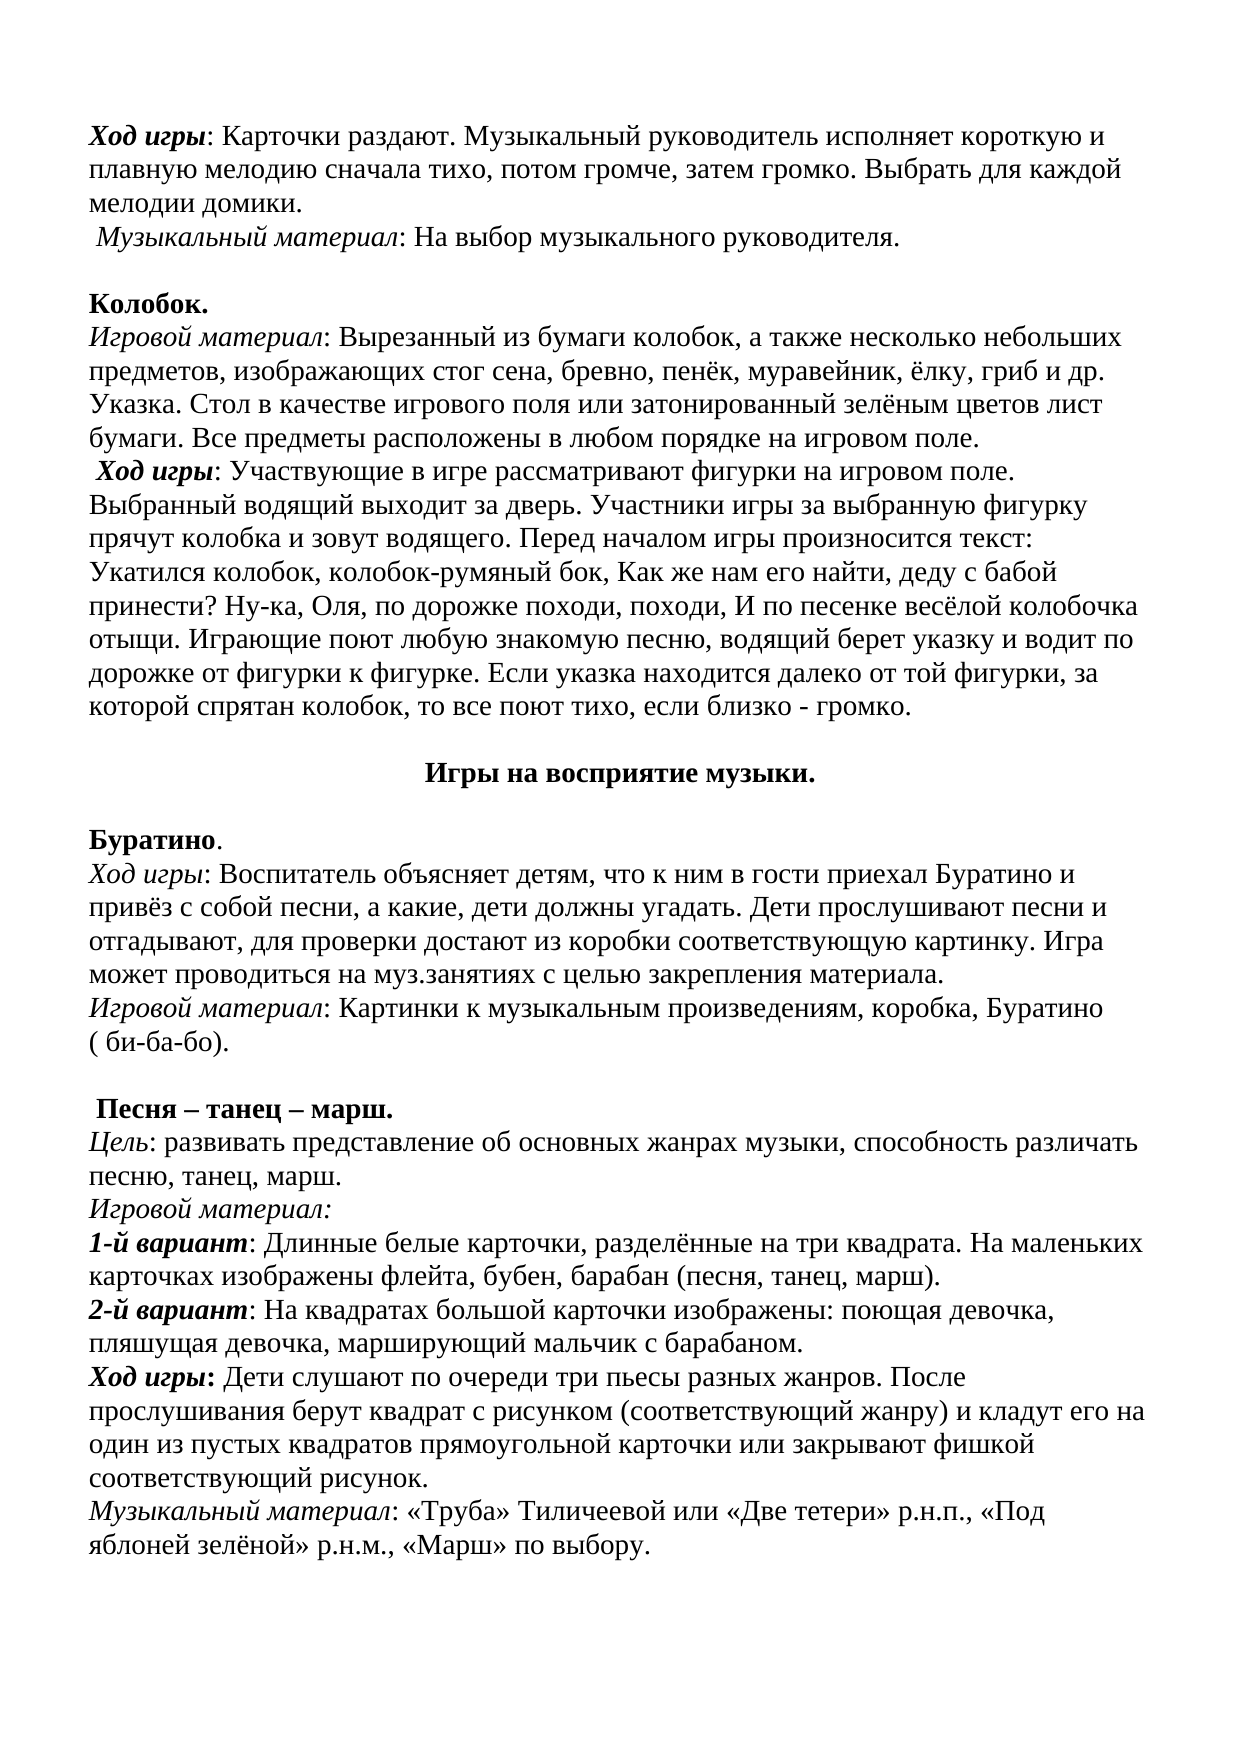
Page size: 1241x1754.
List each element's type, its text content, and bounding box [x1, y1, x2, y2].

text 2-й вариант: На квадратах большой карточки изображены: поющая девочка, пляшущая девочка, марширующий мальчик с барабаном. [88, 1292, 1152, 1359]
text Цель: развивать представление об основных жанрах музыки, способность различать песню, танец, марш. [88, 1124, 1152, 1191]
text Музыкальный материал: «Труба» Тиличеевой или «Две тетери» р.н.п., «Под яблоней зелёной» р.н.м., «Марш» по выбору. [88, 1493, 1152, 1560]
text Ход игры: Участвующие в игре рассматривают фигурки на игровом поле. Выбранный водящий выходит за дверь. Участники игры за выбранную фигурку прячут колобка и зовут водящего. Перед началом игры произносится текст: Укатился колобок, колобок-румяный бок, Как же нам его найти, деду с бабой принести? Ну-ка, Оля, по дорожке походи, походи, И по песенке весёлой колобочка отыщи. Играющие поют любую знакомую песню, водящий берет указку и водит по дорожке от фигурки к фигурке. Если указка находится далеко от той фигурки, за которой спрятан колобок, то все поют тихо, если близко - громко. [88, 453, 1152, 722]
text Игры на восприятие музыки. [88, 755, 1152, 789]
text Буратино. [88, 822, 1152, 856]
text 1-й вариант: Длинные белые карточки, разделённые на три квадрата. На маленьких карточках изображены флейта, бубен, барабан (песня, танец, марш). [88, 1225, 1152, 1292]
text Ход игры: Дети слушают по очереди три пьесы разных жанров. После прослушивания берут квадрат с рисунком (соответствующий жанру) и кладут его на один из пустых квадратов прямоугольной карточки или закрывают фишкой соответствующий рисунок. [88, 1359, 1152, 1493]
text Игровой материал: Вырезанный из бумаги колобок, а также несколько небольших предметов, изображающих стог сена, бревно, пенёк, муравейник, ёлку, гриб и др. Указка. Стол в качестве игрового поля или затонированный зелёным цветов лист бумаги. Все предметы расположены в любом порядке на игровом поле. [88, 319, 1152, 453]
text Игровой материал: Картинки к музыкальным произведениям, коробка, Буратино ( би-ба-бо). [88, 990, 1152, 1057]
text Ход игры: Воспитатель объясняет детям, что к ним в гости приехал Буратино и привёз с собой песни, а какие, дети должны угадать. Дети прослушивают песни и отгадывают, для проверки достают из коробки соответствующую картинку. Игра может проводиться на муз.занятиях с целью закрепления материала. [88, 856, 1152, 990]
text Колобок. [88, 286, 1152, 319]
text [88, 118, 1152, 219]
text Музыкальный материал: На выбор музыкального руководителя. [88, 219, 1152, 252]
text Игровой материал: [88, 1191, 1152, 1225]
text Песня – танец – марш. [88, 1091, 1152, 1124]
